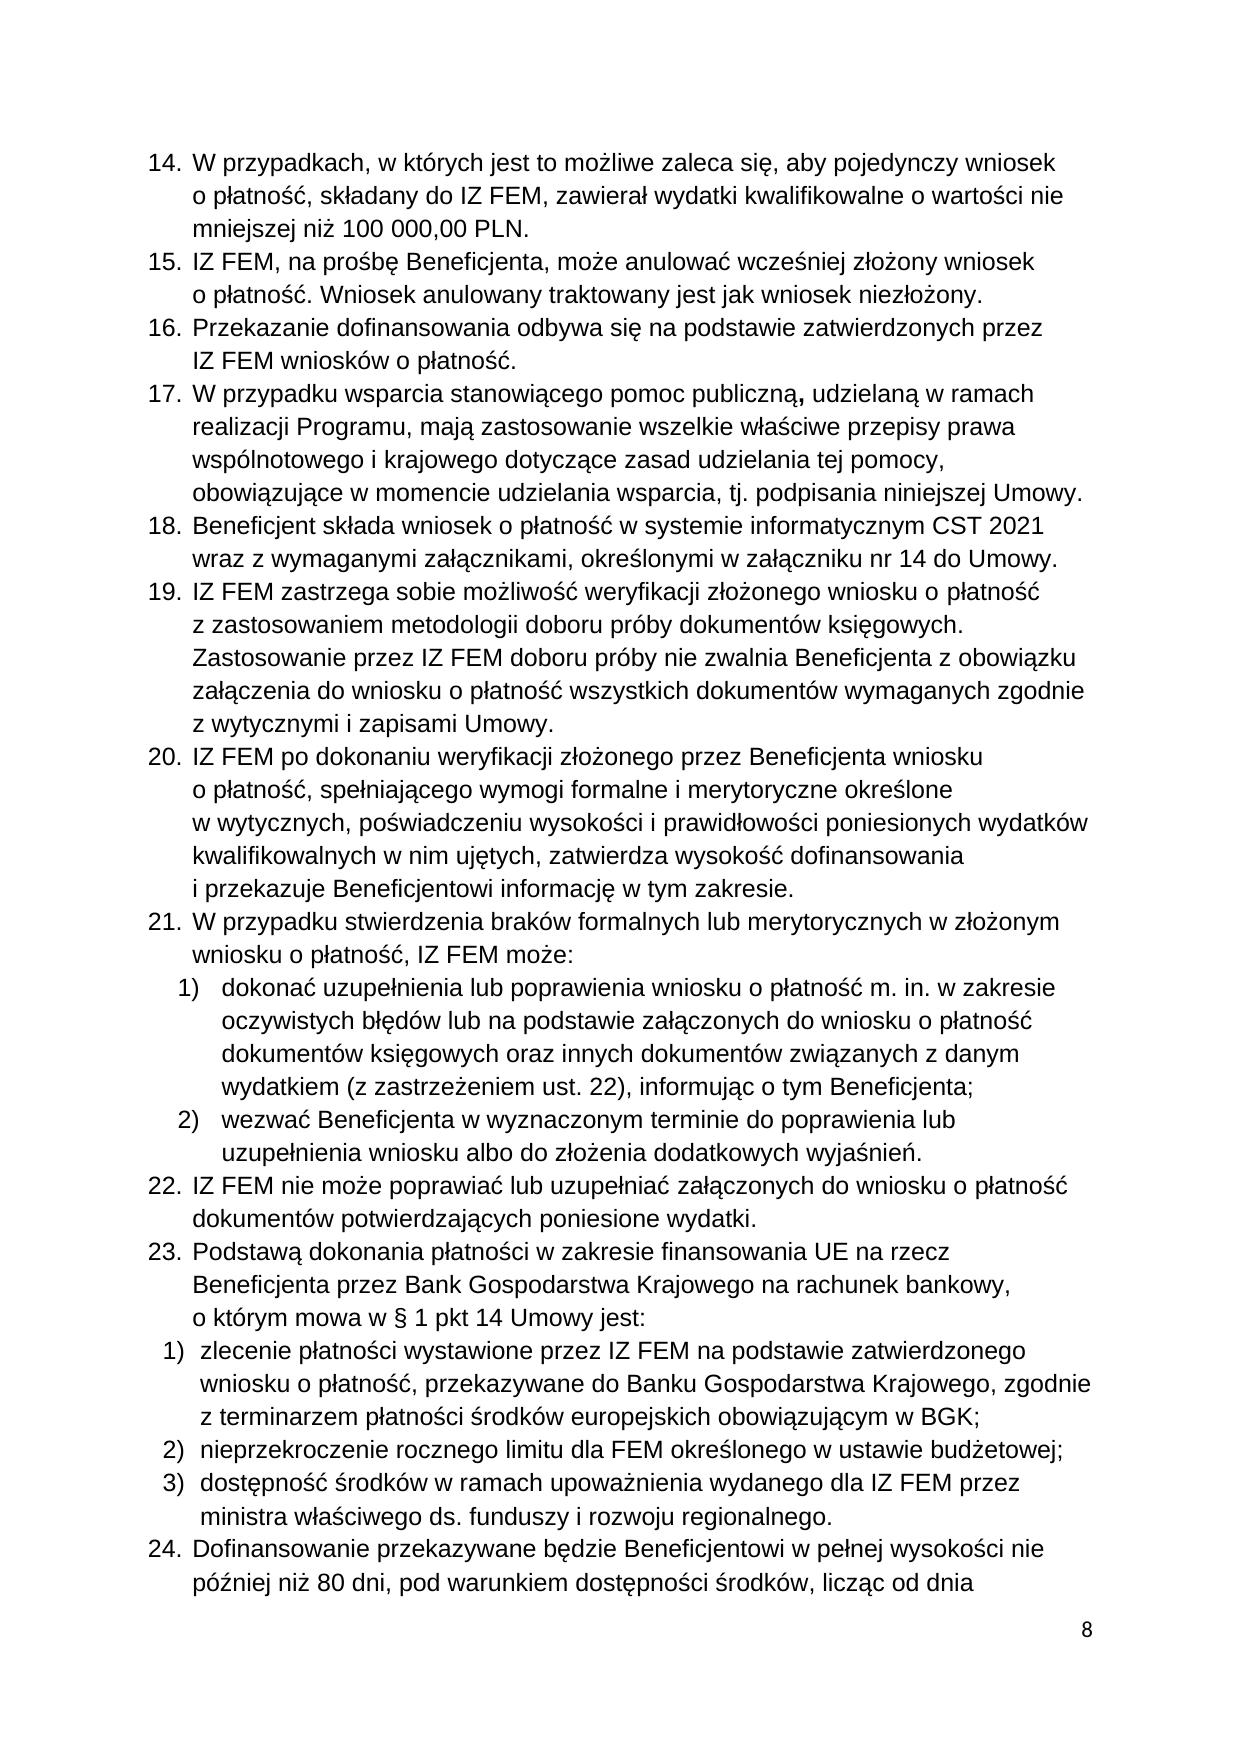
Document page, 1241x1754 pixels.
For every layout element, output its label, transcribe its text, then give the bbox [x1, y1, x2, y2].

list dostępność środków w ramach upoważnienia wydanego dla IZ FEM przez ministra właściwego ds. funduszy i rozwoju regionalnego. [162, 1468, 1093, 1530]
list IZ FEM nie może poprawiać lub uzupełniać załączonych do wniosku o płatność dokumentów potwierdzających poniesione wydatki. [148, 1171, 1093, 1233]
list Beneficjent składa wniosek o płatność w systemie informatycznym CST 2021 wraz z wymaganymi załącznikami, określonymi w załączniku nr 14 do Umowy. [148, 511, 1093, 573]
list W przypadkach, w których jest to możliwe zaleca się, aby pojedynczy wniosek o płatność, składany do IZ FEM, zawierał wydatki kwalifikowalne o wartości nie mniejszej niż 100 000,00 PLN. [148, 148, 1093, 242]
list zlecenie płatności wystawione przez IZ FEM na podstawie zatwierdzonego wniosku o płatność, przekazywane do Banku Gospodarstwa Krajowego, zgodnie z terminarzem płatności środków europejskich obowiązującym w BGK; [162, 1336, 1093, 1431]
list W przypadku wsparcia stanowiącego pomoc publiczną, udzielaną w ramach realizacji Programu, mają zastosowanie wszelkie właściwe przepisy prawa wspólnotowego i krajowego dotyczące zasad udzielania tej pomocy, obowiązujące w momencie udzielania wsparcia, tj. podpisania niniejszej Umowy. [148, 379, 1093, 507]
list IZ FEM, na prośbę Beneficjenta, może anulować wcześniej złożony wniosek o płatność. Wniosek anulowany traktowany jest jak wniosek niezłożony. [148, 247, 1093, 308]
list dokonać uzupełnienia lub poprawienia wniosku o płatność m. in. w zakresie oczywistych błędów lub na podstawie załączonych do wniosku o płatność dokumentów księgowych oraz innych dokumentów związanych z danym wydatkiem (z zastrzeżeniem ust. 22), informując o tym Beneficjenta; [177, 973, 1093, 1101]
list Przekazanie dofinansowania odbywa się na podstawie zatwierdzonych przez [148, 313, 1093, 341]
list wezwać Beneficjenta w wyznaczonym terminie do poprawienia lub uzupełnienia wniosku albo do złożenia dodatkowych wyjaśnień. [177, 1105, 1093, 1167]
list IZ FEM zastrzega sobie możliwość weryfikacji złożonego wniosku o płatność z zastosowaniem metodologii doboru próby dokumentów księgowych. Zastosowanie przez IZ FEM doboru próby nie zwalnia Beneficjenta z obowiązku załączenia do wniosku o płatność wszystkich dokumentów wymaganych zgodnie z wytycznymi i zapisami Umowy. [148, 577, 1093, 738]
list Podstawą dokonania płatności w zakresie finansowania UE na rzecz Beneficjenta przez Bank Gospodarstwa Krajowego na rachunek bankowy, o którym mowa w § 1 pkt 14 Umowy jest: [148, 1237, 1093, 1332]
list nieprzekroczenie rocznego limitu dla FEM określonego w ustawie budżetowej; [162, 1435, 1093, 1464]
list W przypadku stwierdzenia braków formalnych lub merytorycznych w złożonym wniosku o płatność, IZ FEM może: [148, 907, 1093, 969]
list IZ FEM po dokonaniu weryfikacji złożonego przez Beneficjenta wniosku o płatność, spełniającego wymogi formalne i merytoryczne określone w wytycznych, poświadczeniu wysokości i prawidłowości poniesionych wydatków kwalifikowalnych w nim ujętych, zatwierdza wysokość dofinansowania i przekazuje Beneficjentowi informację w tym zakresie. [148, 742, 1093, 903]
text IZ FEM wniosków o płatność. [192, 346, 1093, 374]
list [148, 1534, 1093, 1596]
